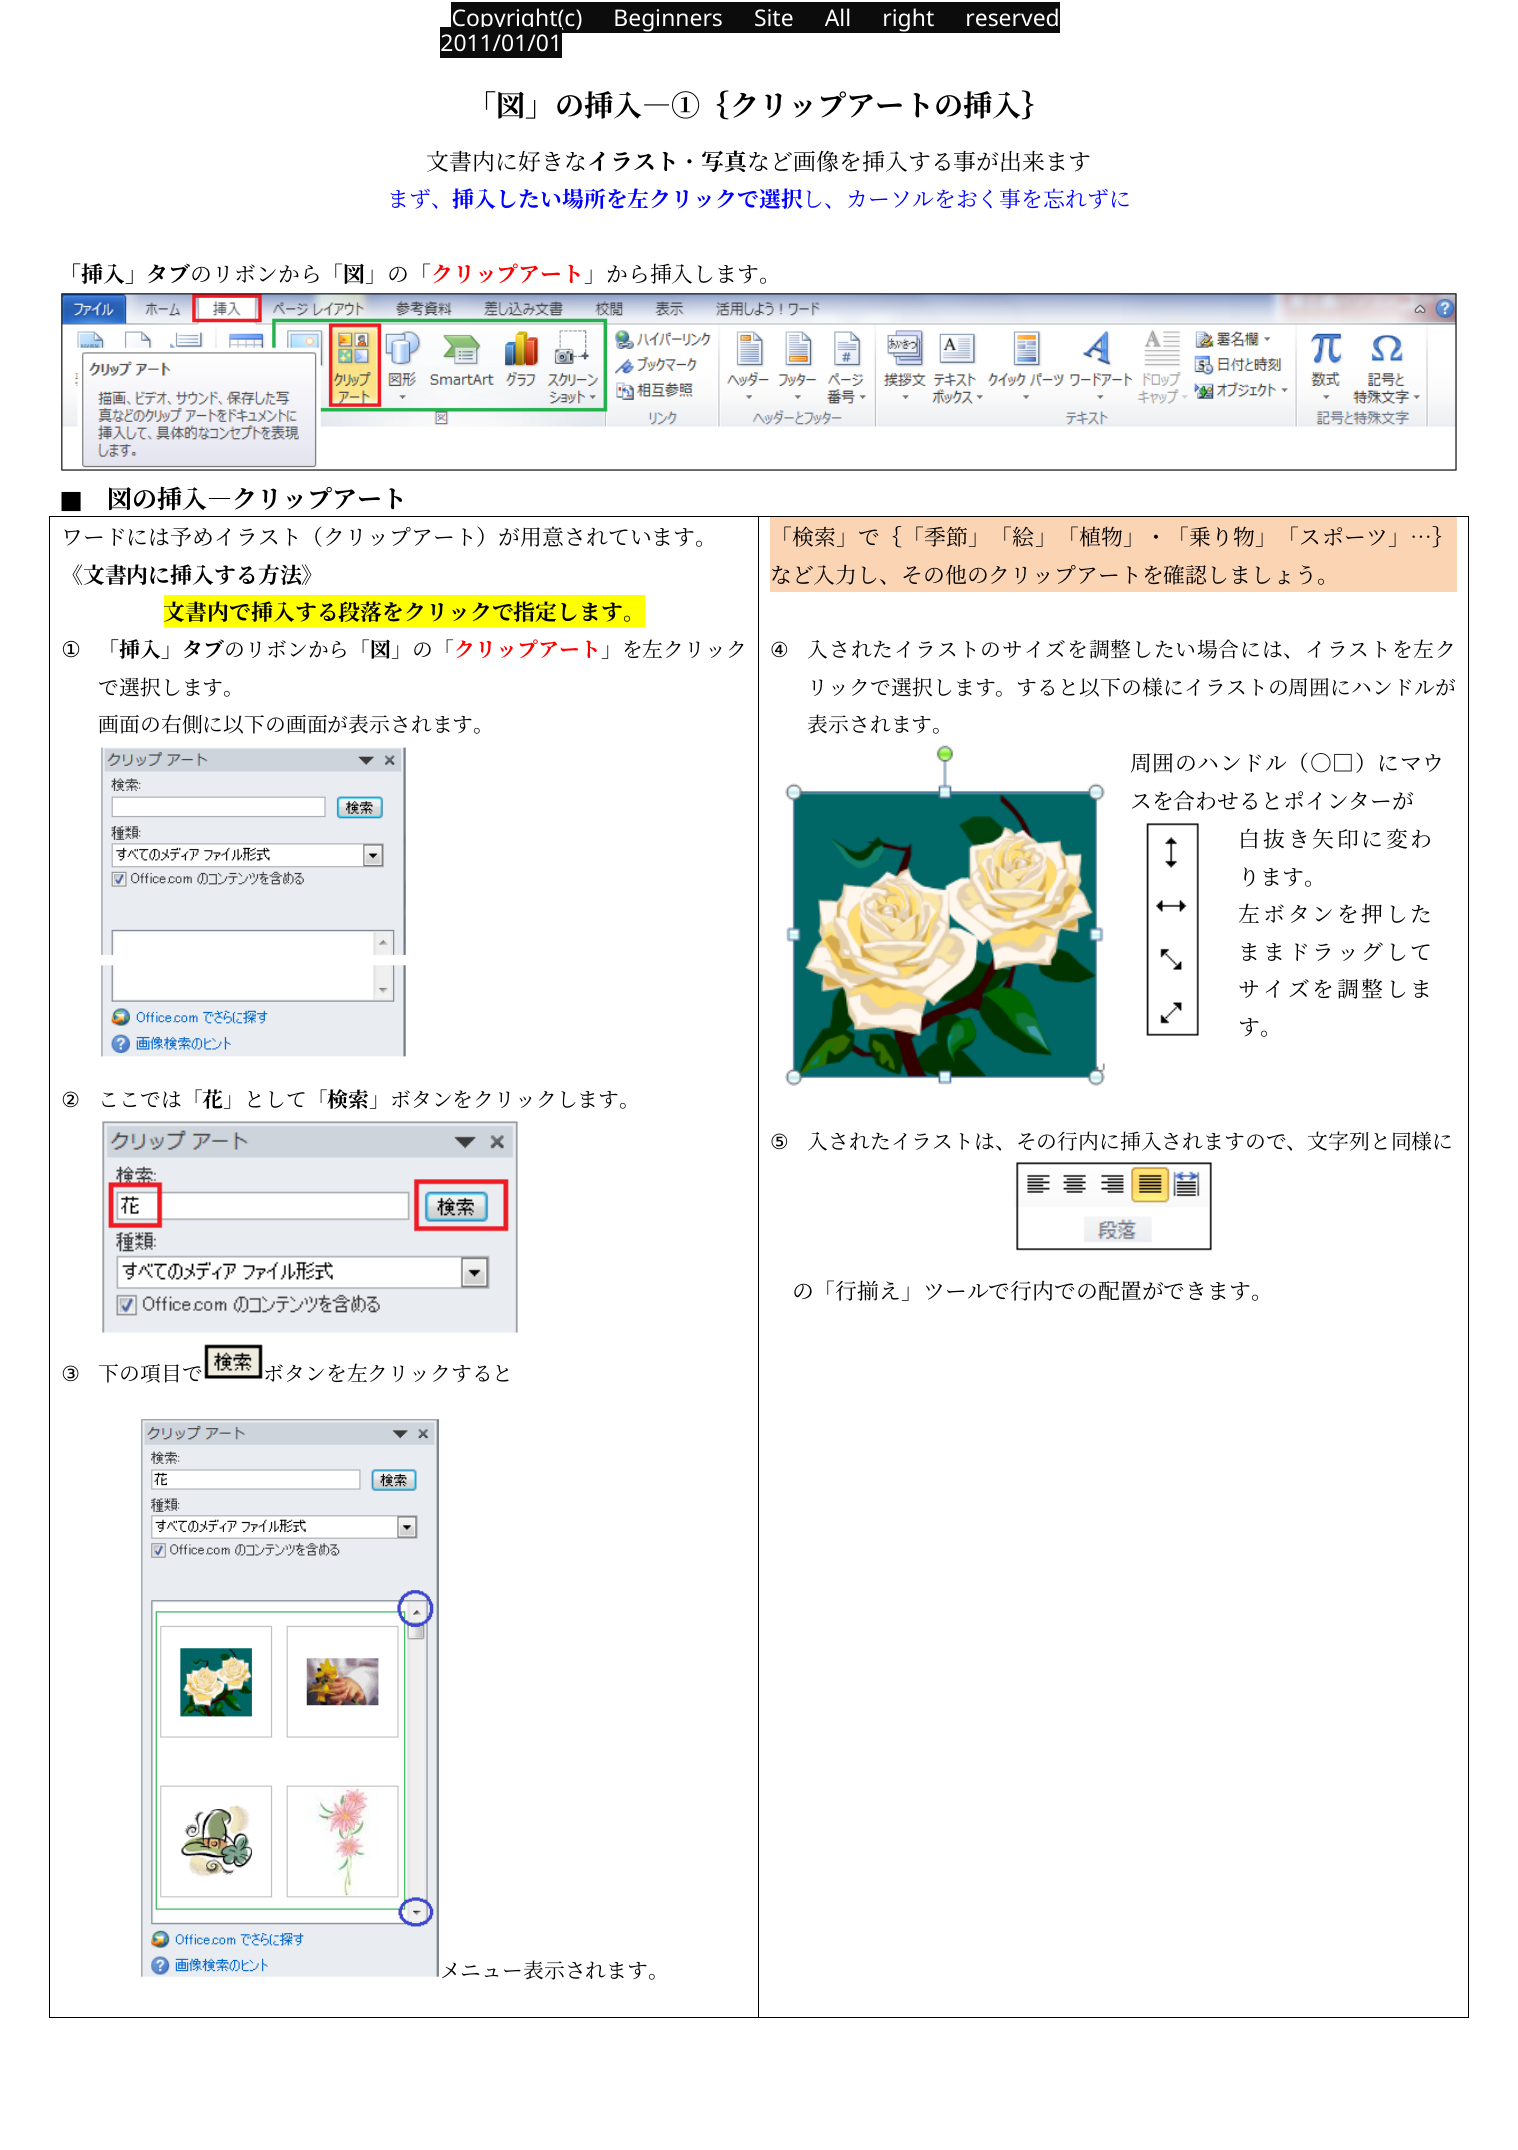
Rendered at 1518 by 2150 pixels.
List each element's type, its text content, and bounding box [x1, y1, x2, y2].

picture [1144, 819, 1202, 1039]
picture [98, 742, 408, 1061]
text 「図」の挿入―①｛クリップアートの挿入｝ [59, 66, 1459, 141]
picture [98, 1117, 521, 1336]
text まず、挿入したい場所を左クリックで選択し、カーソルをおく事を忘れずに [59, 179, 1459, 216]
picture [139, 1417, 440, 1979]
text 文書内に好きなイラスト・写真など画像を挿入する事が出来ます [59, 141, 1459, 179]
picture [59, 291, 1459, 473]
text ■ 図の挿入―クリップアート [59, 479, 1459, 516]
picture [1012, 1158, 1215, 1255]
picture [784, 743, 1108, 1089]
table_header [759, 517, 1468, 2017]
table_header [50, 517, 758, 2017]
picture [202, 1342, 264, 1382]
text 「挿入」タブのリボンから「図」の「クリップアート」から挿入します。 [59, 254, 1459, 291]
